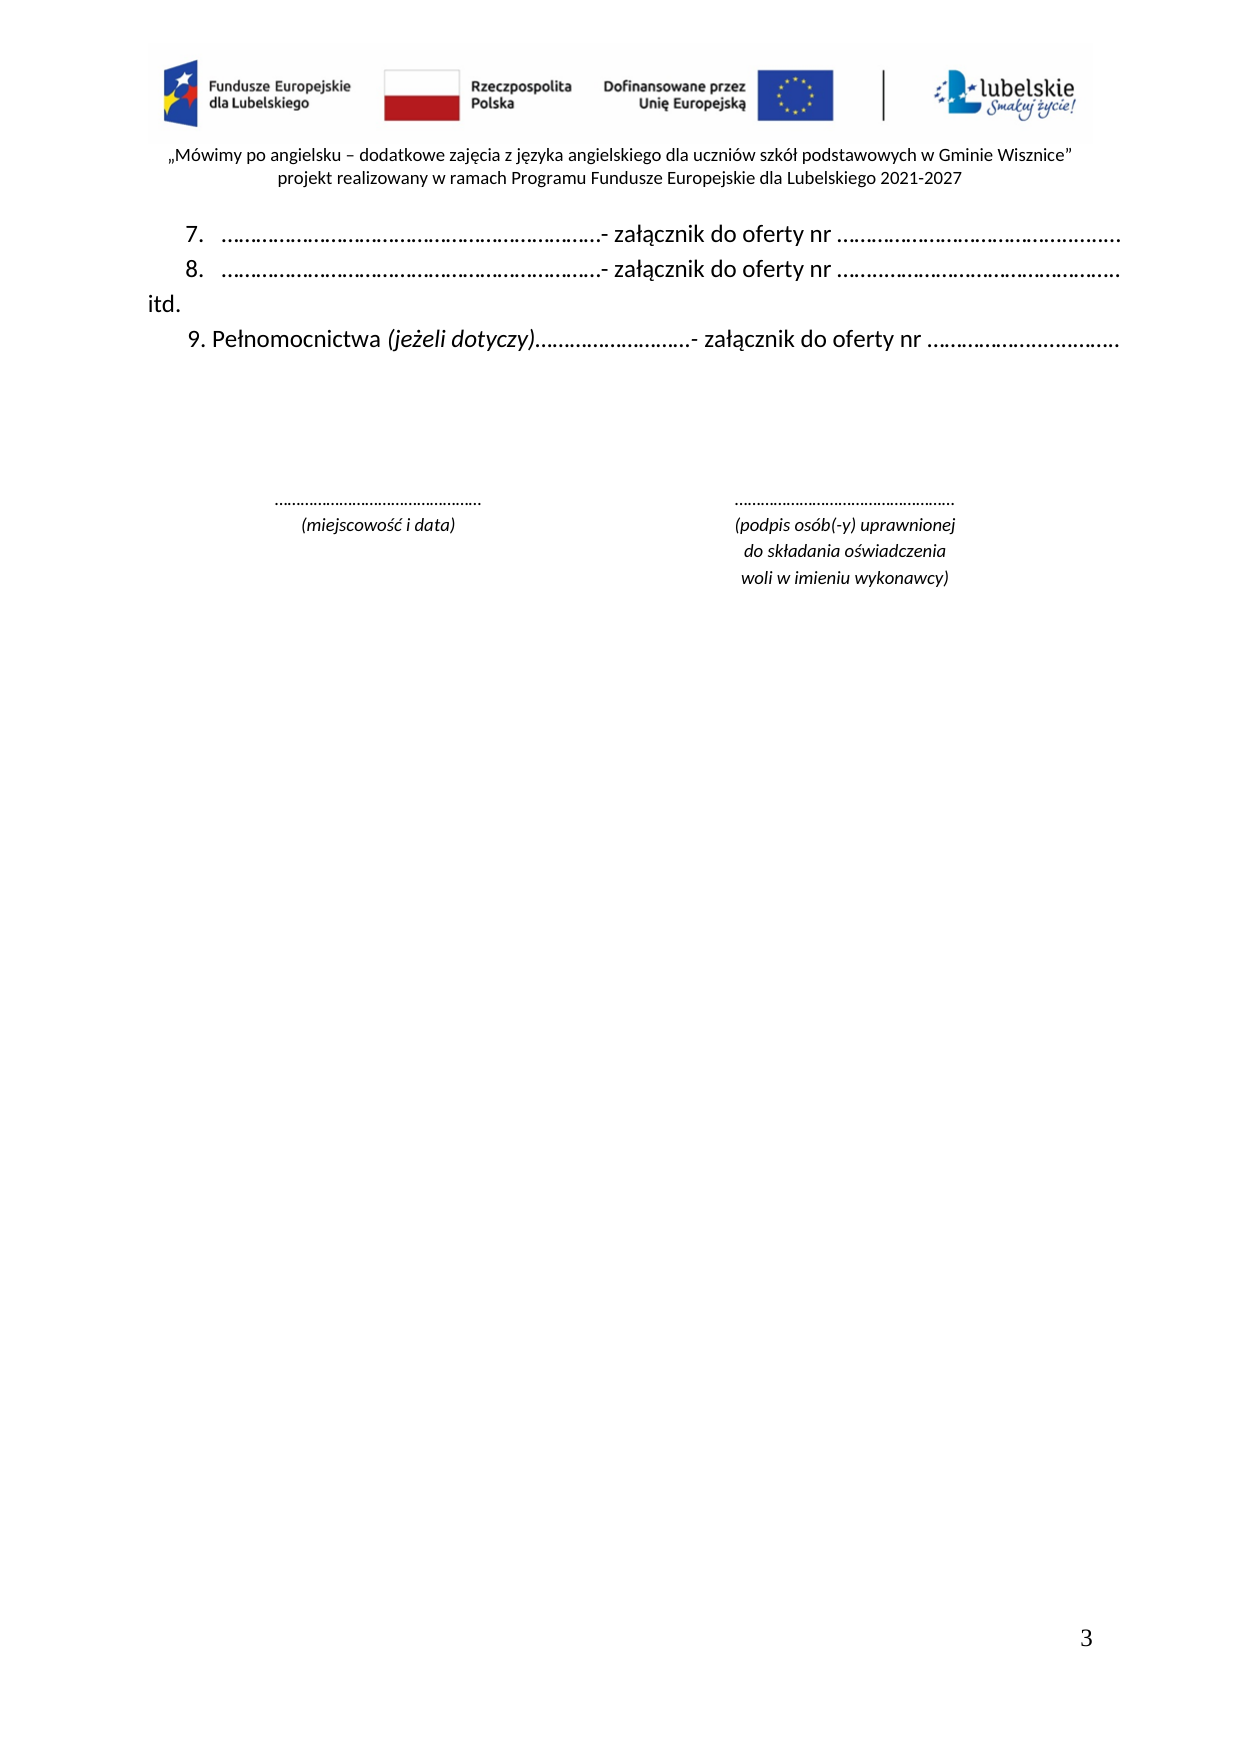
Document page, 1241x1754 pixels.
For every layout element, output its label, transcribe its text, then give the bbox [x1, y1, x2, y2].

list …………………………………………………………- załącznik do oferty nr ……..………………………………….. [185, 253, 1122, 284]
table_header …………………………………………… (podpis osób(-y) uprawnionej do składania oświadczenia woli w imieniu wykonawcy) [609, 487, 1081, 593]
table_header ………………………………………… (miejscowość i data) [148, 487, 608, 593]
picture [147, 43, 1093, 144]
text itd. [148, 288, 1092, 319]
list …………………………………………………………- załącznik do oferty nr …………………………………..…..… [185, 218, 1122, 249]
text 9. Pełnomocnictwa (jeżeli dotyczy)………………………- załącznik do oferty nr ………………..…..…….. [148, 323, 1122, 354]
